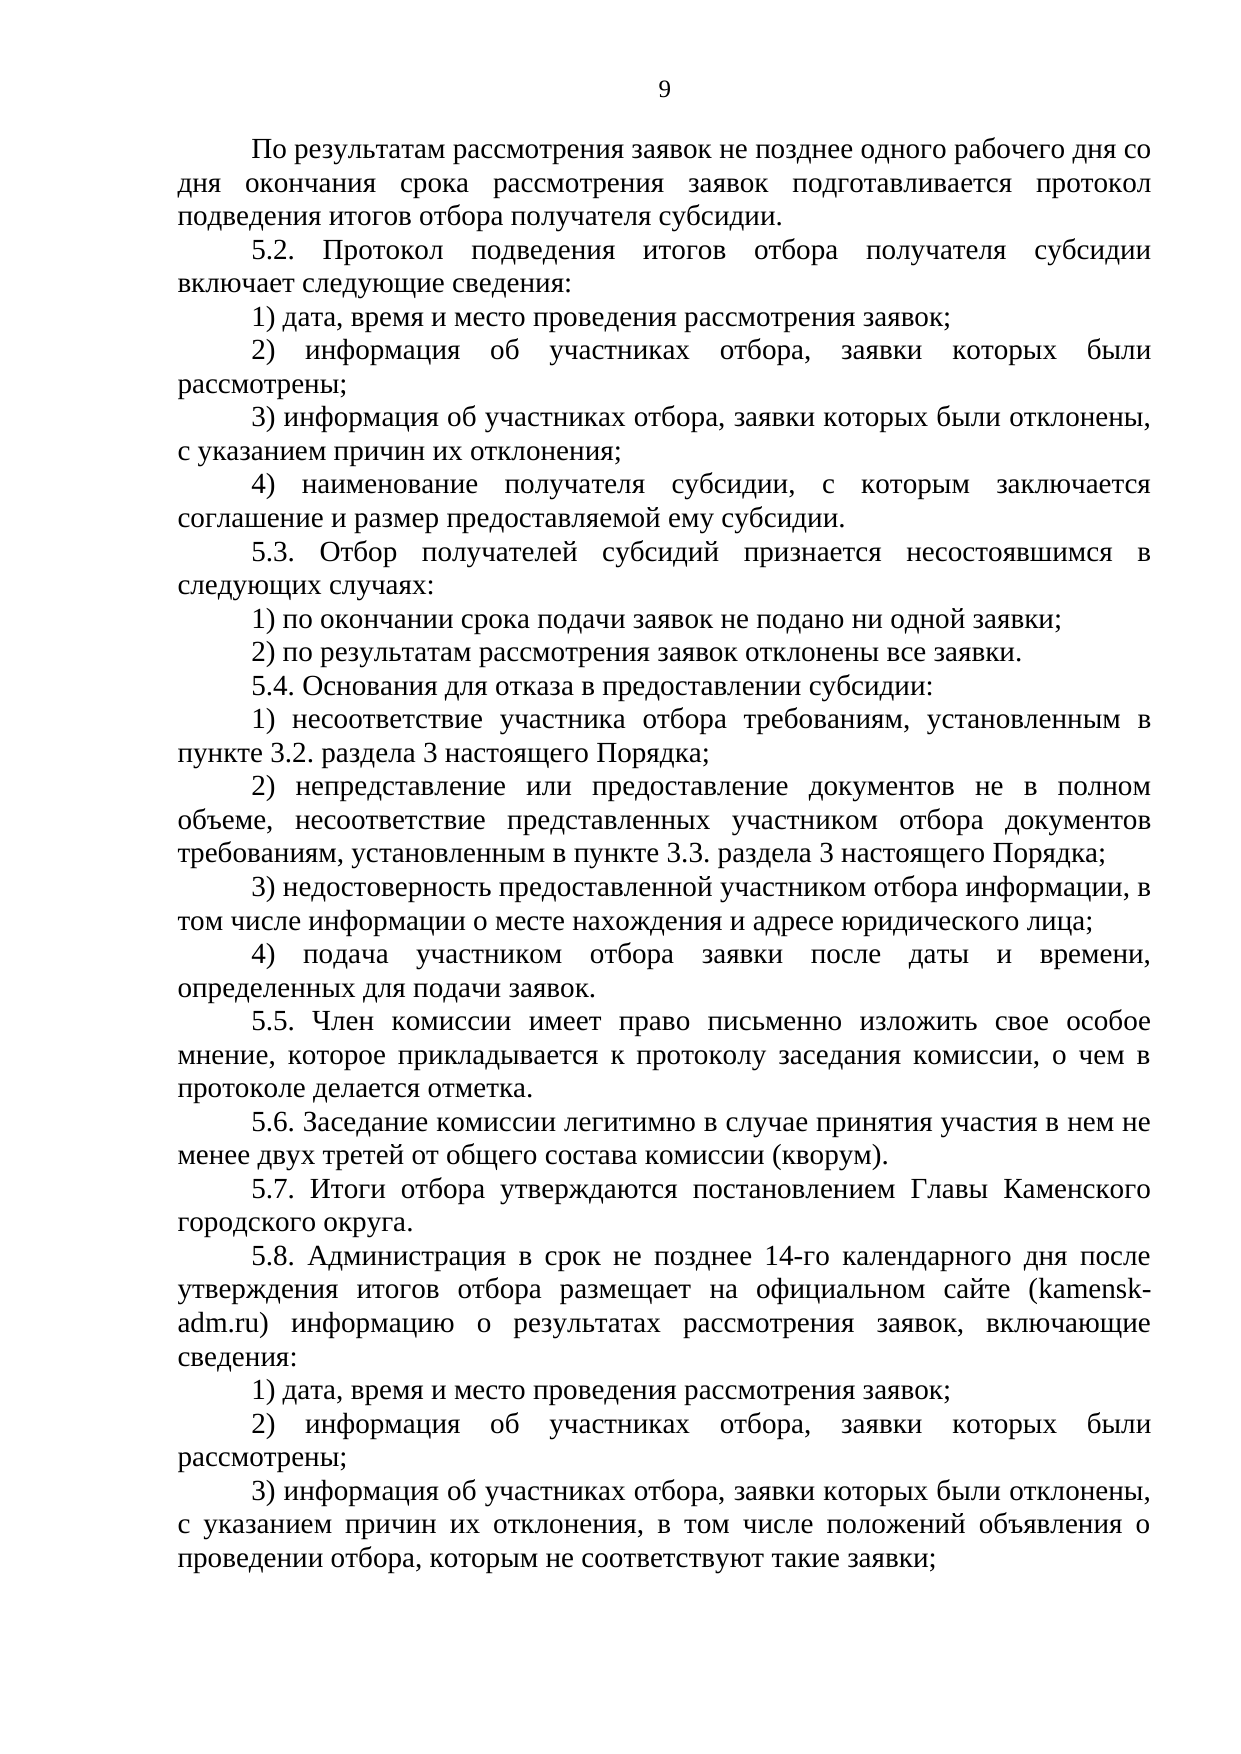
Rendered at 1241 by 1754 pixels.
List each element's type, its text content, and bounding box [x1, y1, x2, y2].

text 3) информация об участниках отбора, заявки которых были отклонены, с указанием причин их отклонения, в том числе положений объявления о проведении отбора, которым не соответствуют такие заявки; [177, 1473, 1152, 1573]
text 5.8. Администрация в срок не позднее 14-го календарного дня после утверждения итогов отбора размещает на официальном сайте (kamensk-adm.ru) информацию о результатах рассмотрения заявок, включающие сведения: [177, 1238, 1152, 1372]
text 1) по окончании срока подачи заявок не подано ни одной заявки; [177, 601, 1152, 634]
text 5.3. Отбор получателей субсидий признается несостоявшимся в следующих случаях: [177, 534, 1152, 601]
text По результатам рассмотрения заявок не позднее одного рабочего дня со дня окончания срока рассмотрения заявок подготавливается протокол подведения итогов отбора получателя субсидии. [177, 131, 1152, 232]
text 5.4. Основания для отказа в предоставлении субсидии: [177, 668, 1152, 701]
text 5.7. Итоги отбора утверждаются постановлением Главы Каменского городского округа. [177, 1171, 1152, 1238]
text 5.5. Член комиссии имеет право письменно изложить свое особое мнение, которое прикладывается к протоколу заседания комиссии, о чем в протоколе делается отметка. [177, 1003, 1152, 1104]
text 5.6. Заседание комиссии легитимно в случае принятия участия в нем не менее двух третей от общего состава комиссии (кворум). [177, 1104, 1152, 1171]
text 2) информация об участниках отбора, заявки которых были рассмотрены; [177, 332, 1152, 399]
text 1) дата, время и место проведения рассмотрения заявок; [177, 1372, 1152, 1406]
text 1) дата, время и место проведения рассмотрения заявок; [177, 299, 1152, 332]
text 3) информация об участниках отбора, заявки которых были отклонены, с указанием причин их отклонения; [177, 399, 1152, 467]
text 3) недостоверность предоставленной участником отбора информации, в том числе информации о месте нахождения и адресе юридического лица; [177, 869, 1152, 936]
text 2) по результатам рассмотрения заявок отклонены все заявки. [177, 634, 1152, 668]
text 2) информация об участниках отбора, заявки которых были рассмотрены; [177, 1406, 1152, 1473]
text 5.2. Протокол подведения итогов отбора получателя субсидии включает следующие сведения: [177, 232, 1152, 299]
text 1) несоответствие участника отбора требованиям, установленным в пункте 3.2. раздела 3 настоящего Порядка; [177, 701, 1152, 768]
text 4) наименование получателя субсидии, с которым заключается соглашение и размер предоставляемой ему субсидии. [177, 467, 1152, 534]
text 2) непредставление или предоставление документов не в полном объеме, несоответствие представленных участником отбора документов требованиям, установленным в пункте 3.3. раздела 3 настоящего Порядка; [177, 768, 1152, 869]
text 4) подача участником отбора заявки после даты и времени, определенных для подачи заявок. [177, 936, 1152, 1003]
